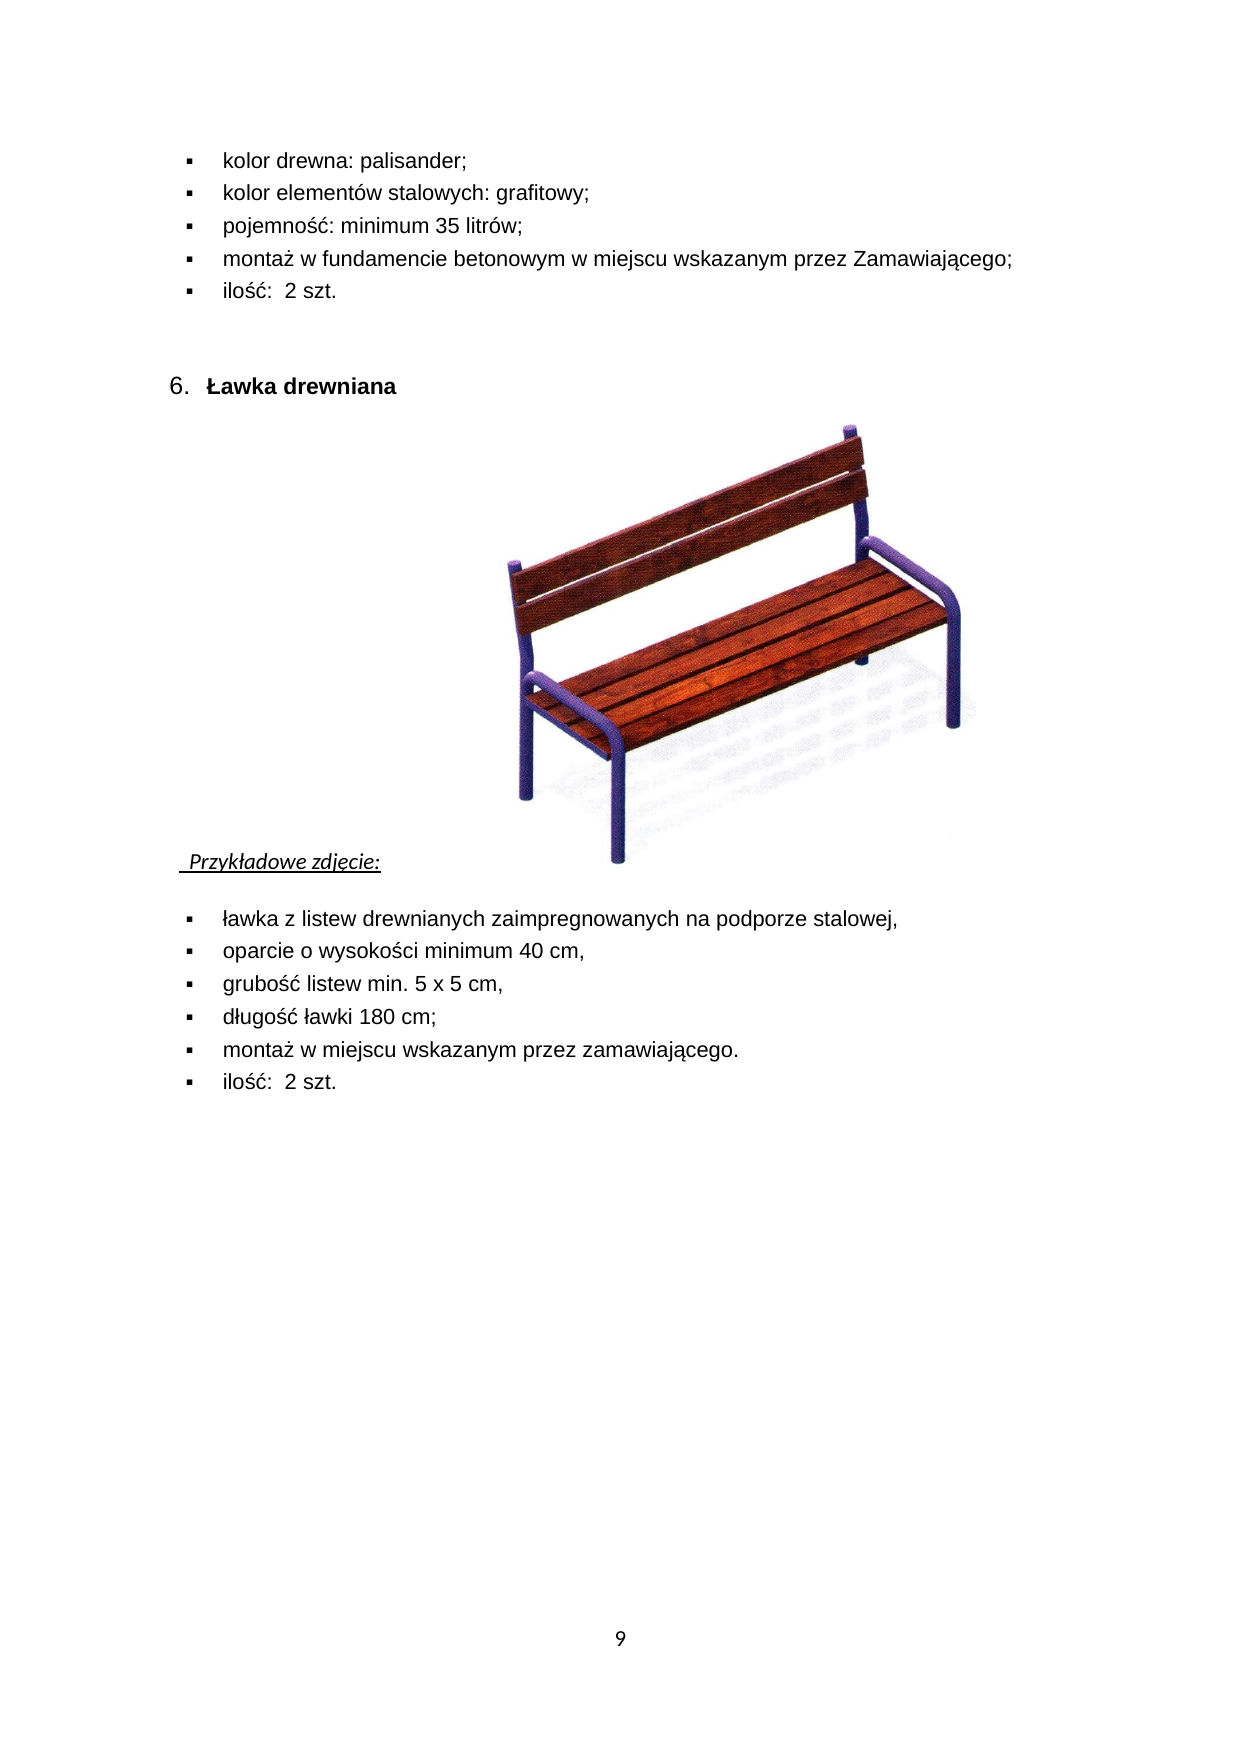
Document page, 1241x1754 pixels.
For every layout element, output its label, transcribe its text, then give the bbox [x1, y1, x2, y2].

list kolor elementów stalowych: grafitowy; [185, 180, 1093, 206]
list grubość listew min. 5 x 5 cm, [185, 971, 1107, 996]
list oparcie o wysokości minimum 40 cm, [185, 938, 1107, 963]
list długość ławki 180 cm; [185, 1004, 1107, 1029]
picture [473, 414, 976, 870]
list montaż w miejscu wskazanym przez zamawiającego. [185, 1036, 1107, 1062]
list ilość: 2 szt. [185, 278, 1093, 304]
list kolor drewna: palisander; [185, 148, 1093, 173]
list montaż w fundamencie betonowym w miejscu wskazanym przez Zamawiającego; [185, 246, 1093, 271]
list Ławka drewniana [169, 371, 1093, 400]
list ławka z listew drewnianych zaimpregnowanych na podporze stalowej, [185, 906, 1107, 931]
list ilość: 2 szt. [185, 1069, 1093, 1094]
list pojemność: minimum 35 litrów; [185, 213, 1093, 238]
